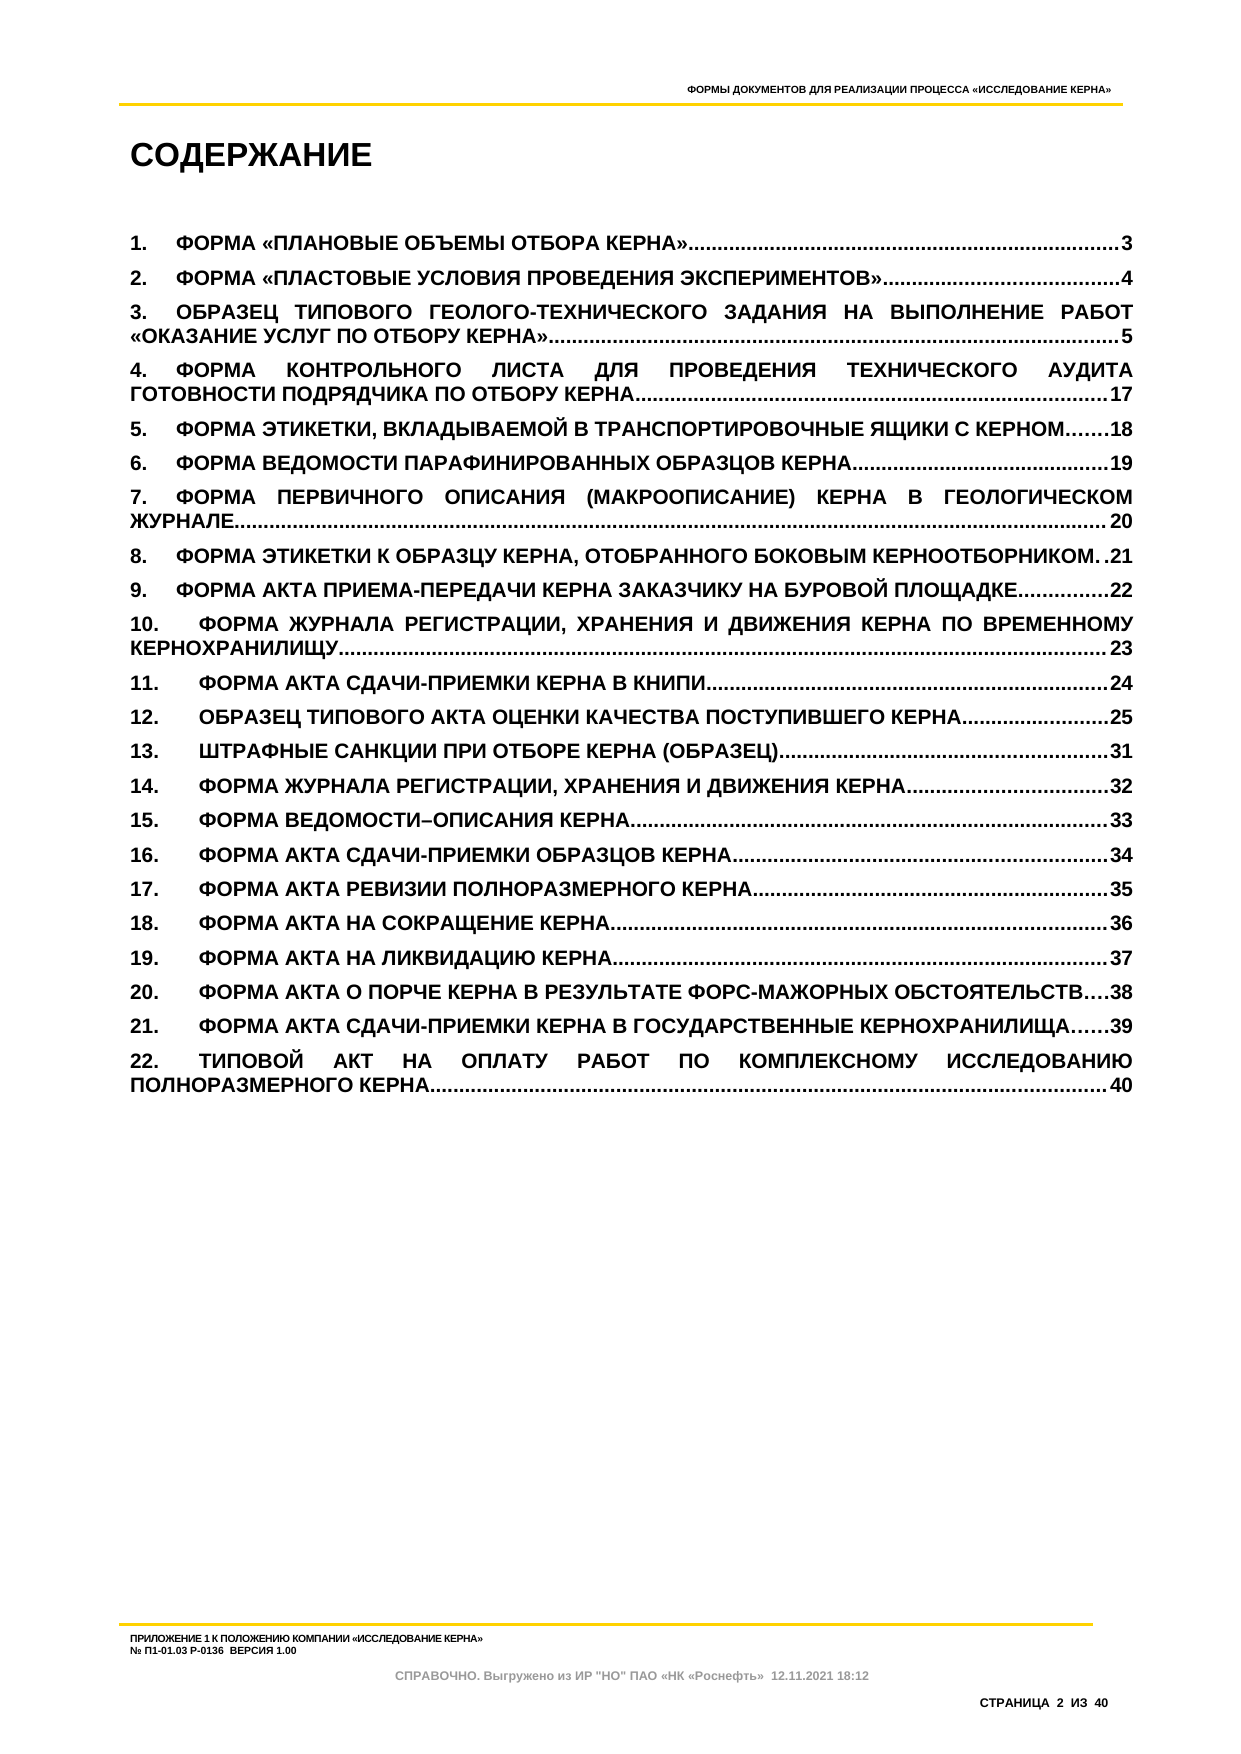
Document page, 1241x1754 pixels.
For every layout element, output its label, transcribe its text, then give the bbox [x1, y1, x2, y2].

text 5. ФОРМА ЭТИКЕТКИ, ВКЛАДЫВАЕМОЙ В ТРАНСПОРТИРОВОЧНЫЕ ЯЩИКИ С КЕРНОМ 18 [130, 416, 1134, 440]
text 11. ФОРМА АКТА СДАЧИ-ПРИЕМКИ КЕРНА В КНИПИ 24 [130, 671, 1134, 694]
text 10. ФОРМА ЖУРНАЛА РЕГИСТРАЦИИ, ХРАНЕНИЯ И ДВИЖЕНИЯ КЕРНА ПО ВРЕМЕННОМУ КЕРНОХРАНИЛИЩУ 23 [130, 612, 1134, 660]
text 15. ФОРМА ВЕДОМОСТИ–ОПИСАНИЯ КЕРНА 33 [130, 808, 1134, 832]
text 17. ФОРМА АКТА РЕВИЗИИ ПОЛНОРАЗМЕРНОГО КЕРНА 35 [130, 877, 1134, 901]
text 14. ФОРМА ЖУРНАЛА РЕГИСТРАЦИИ, ХРАНЕНИЯ И ДВИЖЕНИЯ КЕРНА 32 [130, 774, 1134, 798]
text 18. ФОРМА АКТА НА СОКРАЩЕНИЕ КЕРНА 36 [130, 911, 1134, 935]
text 6. ФОРМА ВЕДОМОСТИ ПАРАФИНИРОВАННЫХ ОБРАЗЦОВ КЕРНА 19 [130, 451, 1134, 475]
text 1. ФОРМА «ПЛАНОВЫЕ ОБЪЕМЫ ОТБОРА КЕРНА» 3 [130, 231, 1134, 255]
text 2. ФОРМА «ПЛАСТОВЫЕ УСЛОВИЯ ПРОВЕДЕНИЯ ЭКСПЕРИМЕНТОВ» 4 [130, 265, 1134, 289]
text 16. ФОРМА АКТА СДАЧИ-ПРИЕМКИ ОБРАЗЦОВ КЕРНА 34 [130, 842, 1134, 866]
subtitle СОДЕРЖАНИЕ [130, 135, 1134, 173]
text 12. ОБРАЗЕЦ ТИПОВОГО АКТА ОЦЕНКИ КАЧЕСТВА ПОСТУПИВШЕГО КЕРНА 25 [130, 705, 1134, 729]
text 3. ОБРАЗЕЦ ТИПОВОГО ГЕОЛОГО-ТЕХНИЧЕСКОГО ЗАДАНИЯ НА ВЫПОЛНЕНИЕ РАБОТ «ОКАЗАНИЕ УСЛУГ ПО ОТБОРУ КЕРНА» 5 [130, 300, 1134, 348]
text 8. ФОРМА ЭТИКЕТКИ К ОБРАЗЦУ КЕРНА, ОТОБРАННОГО БОКОВЫМ КЕРНООТБОРНИКОМ 21 [130, 543, 1134, 567]
text 7. ФОРМА ПЕРВИЧНОГО ОПИСАНИЯ (МАКРООПИСАНИЕ) КЕРНА В ГЕОЛОГИЧЕСКОМ ЖУРНАЛЕ 20 [130, 485, 1134, 533]
text 21. ФОРМА АКТА СДАЧИ-ПРИЕМКИ КЕРНА В ГОСУДАРСТВЕННЫЕ КЕРНОХРАНИЛИЩА 39 [130, 1014, 1134, 1038]
text 20. ФОРМА АКТА О ПОРЧЕ КЕРНА В РЕЗУЛЬТАТЕ ФОРС-МАЖОРНЫХ ОБСТОЯТЕЛЬСТВ 38 [130, 980, 1134, 1004]
text 19. ФОРМА АКТА НА ЛИКВИДАЦИЮ КЕРНА 37 [130, 946, 1134, 969]
text 4. ФОРМА КОНТРОЛЬНОГО ЛИСТА ДЛЯ ПРОВЕДЕНИЯ ТЕХНИЧЕСКОГО АУДИТА ГОТОВНОСТИ ПОДРЯДЧИКА ПО ОТБОРУ КЕРНА 17 [130, 358, 1134, 406]
text 9. ФОРМА АКТА ПРИЕМА-ПЕРЕДАЧИ КЕРНА ЗАКАЗЧИКУ НА БУРОВОЙ ПЛОЩАДКЕ 22 [130, 578, 1134, 602]
text 13. ШТРАФНЫЕ САНКЦИИ ПРИ ОТБОРЕ КЕРНА (ОБРАЗЕЦ) 31 [130, 739, 1134, 763]
text 22. ТИПОВОЙ АКТ НА ОПЛАТУ РАБОТ ПО КОМПЛЕКСНОМУ ИССЛЕДОВАНИЮ ПОЛНОРАЗМЕРНОГО КЕРНА 40 [130, 1049, 1134, 1097]
